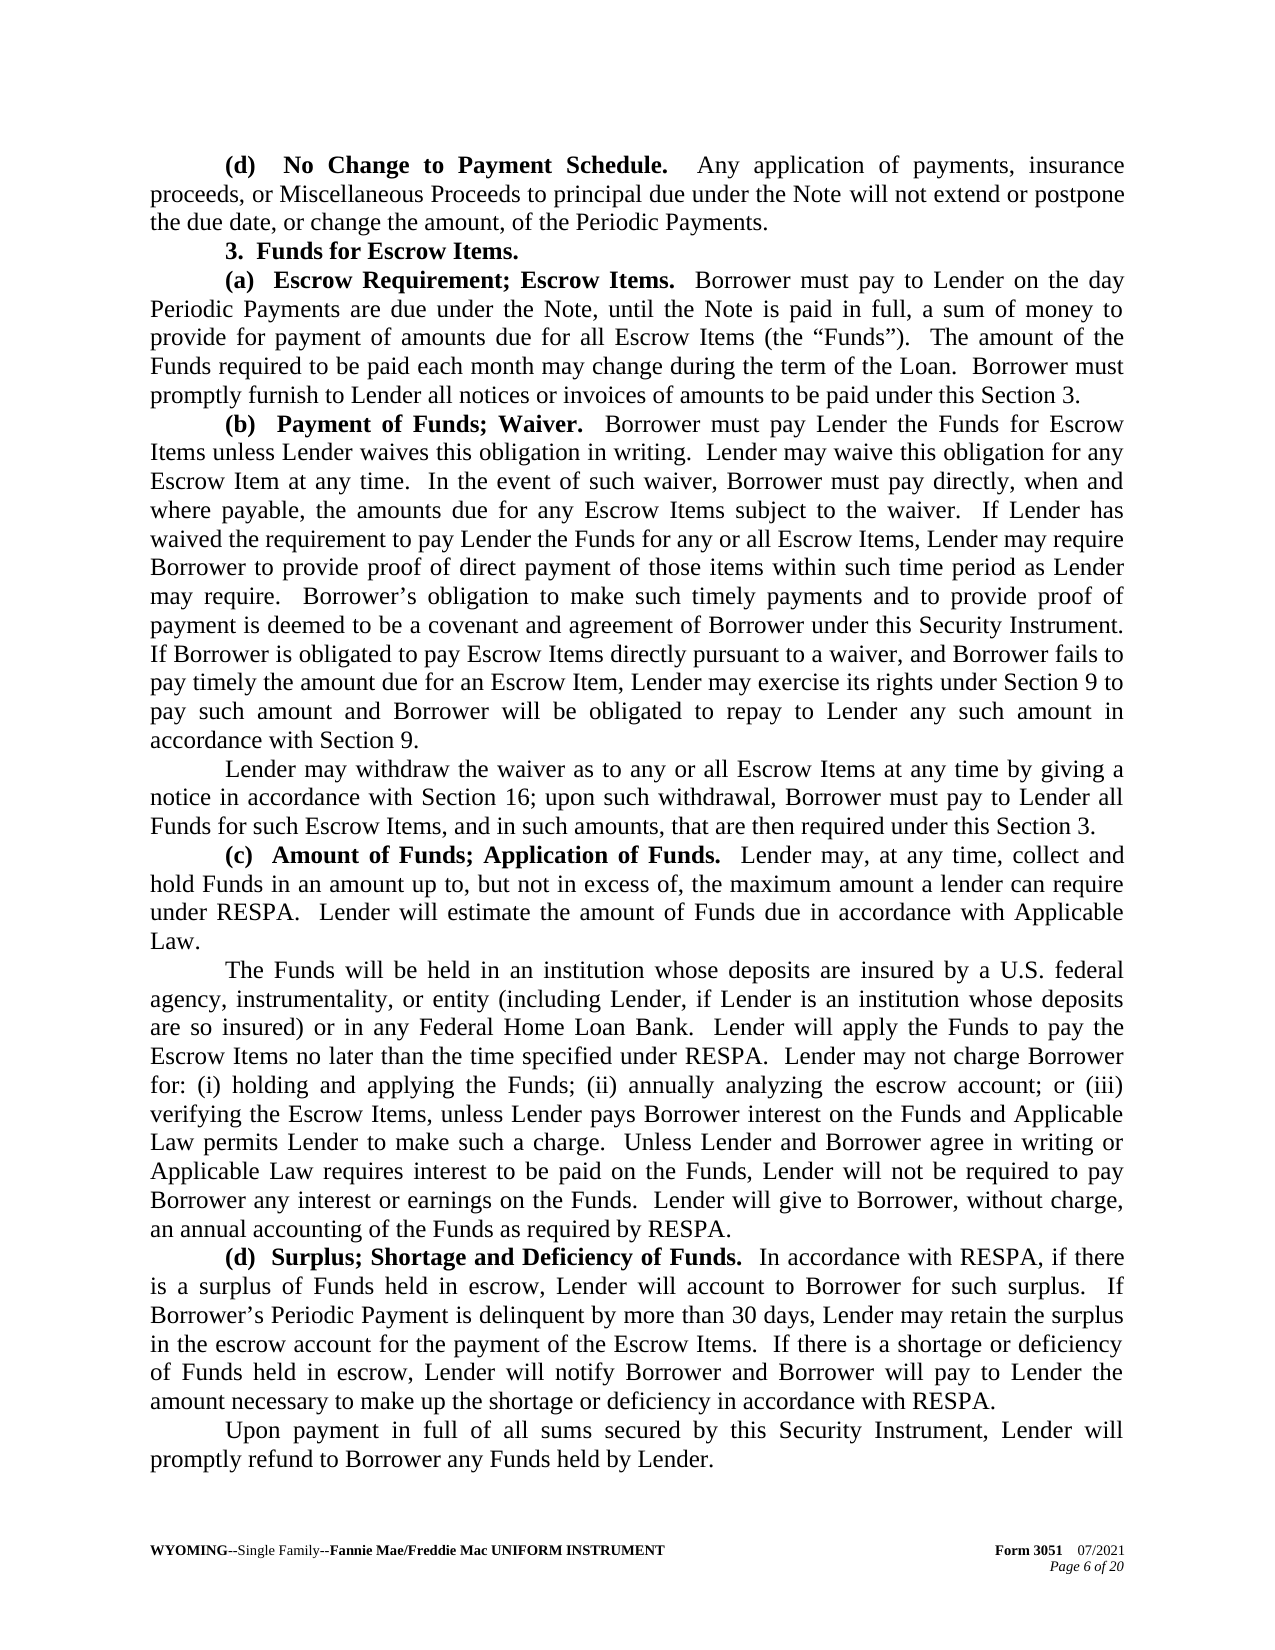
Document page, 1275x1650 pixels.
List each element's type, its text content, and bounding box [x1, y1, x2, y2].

text Upon payment in full of all sums secured by this Security Instrument, Lender will promptly refund to Borrower any Funds held by Lender. [150, 1415, 1125, 1472]
text The Funds will be held in an institution whose deposits are insured by a U.S. federal agency, instrumentality, or entity (including Lender, if Lender is an institution whose deposits are so insured) or in any Federal Home Loan Bank. Lender will apply the Funds to pay the Escrow Items no later than the time specified under RESPA. Lender may not charge Borrower for: (i) holding and applying the Funds; (ii) annually analyzing the escrow account; or (iii) verifying the Escrow Items, unless Lender pays Borrower interest on the Funds and Applicable Law permits Lender to make such a charge. Unless Lender and Borrower agree in writing or Applicable Law requires interest to be paid on the Funds, Lender will not be required to pay Borrower any interest or earnings on the Funds. Lender will give to Borrower, without charge, an annual accounting of the Funds as required by RESPA. [150, 955, 1125, 1242]
text (a) Escrow Requirement; Escrow Items. Borrower must pay to Lender on the day Periodic Payments are due under the Note, until the Note is paid in full, a sum of money to provide for payment of amounts due for all Escrow Items (the “Funds”). The amount of the Funds required to be paid each month may change during the term of the Loan. Borrower must promptly furnish to Lender all notices or invoices of amounts to be paid under this Section 3. [150, 265, 1125, 409]
text (c) Amount of Funds; Application of Funds. Lender may, at any time, collect and hold Funds in an amount up to, but not in excess of, the maximum amount a lender can require under RESPA. Lender will estimate the amount of Funds due in accordance with Applicable Law. [150, 840, 1125, 955]
text (b) Payment of Funds; Waiver. Borrower must pay Lender the Funds for Escrow Items unless Lender waives this obligation in writing. Lender may waive this obligation for any Escrow Item at any time. In the event of such waiver, Borrower must pay directly, when and where payable, the amounts due for any Escrow Items subject to the waiver. If Lender has waived the requirement to pay Lender the Funds for any or all Escrow Items, Lender may require Borrower to provide proof of direct payment of those items within such time period as Lender may require. Borrower’s obligation to make such timely payments and to provide proof of payment is deemed to be a covenant and agreement of Borrower under this Security Instrument. If Borrower is obligated to pay Escrow Items directly pursuant to a waiver, and Borrower fails to pay timely the amount due for an Escrow Item, Lender may exercise its rights under Section 9 to pay such amount and Borrower will be obligated to repay to Lender any such amount in accordance with Section 9. [150, 409, 1125, 754]
text (d) Surplus; Shortage and Deficiency of Funds. In accordance with RESPA, if there is a surplus of Funds held in escrow, Lender will account to Borrower for such surplus. If Borrower’s Periodic Payment is delinquent by more than 30 days, Lender may retain the surplus in the escrow account for the payment of the Escrow Items. If there is a shortage or deficiency of Funds held in escrow, Lender will notify Borrower and Borrower will pay to Lender the amount necessary to make up the shortage or deficiency in accordance with RESPA. [150, 1242, 1125, 1415]
text Lender may withdraw the waiver as to any or all Escrow Items at any time by giving a notice in accordance with Section 16; upon such withdrawal, Borrower must pay to Lender all Funds for such Escrow Items, and in such amounts, that are then required under this Section 3. [150, 754, 1125, 840]
text (d) No Change to Payment Schedule. Any application of payments, insurance proceeds, or Miscellaneous Proceeds to principal due under the Note will not extend or postpone the due date, or change the amount, of the Periodic Payments. [150, 150, 1125, 236]
text 3. Funds for Escrow Items. [150, 236, 1125, 265]
